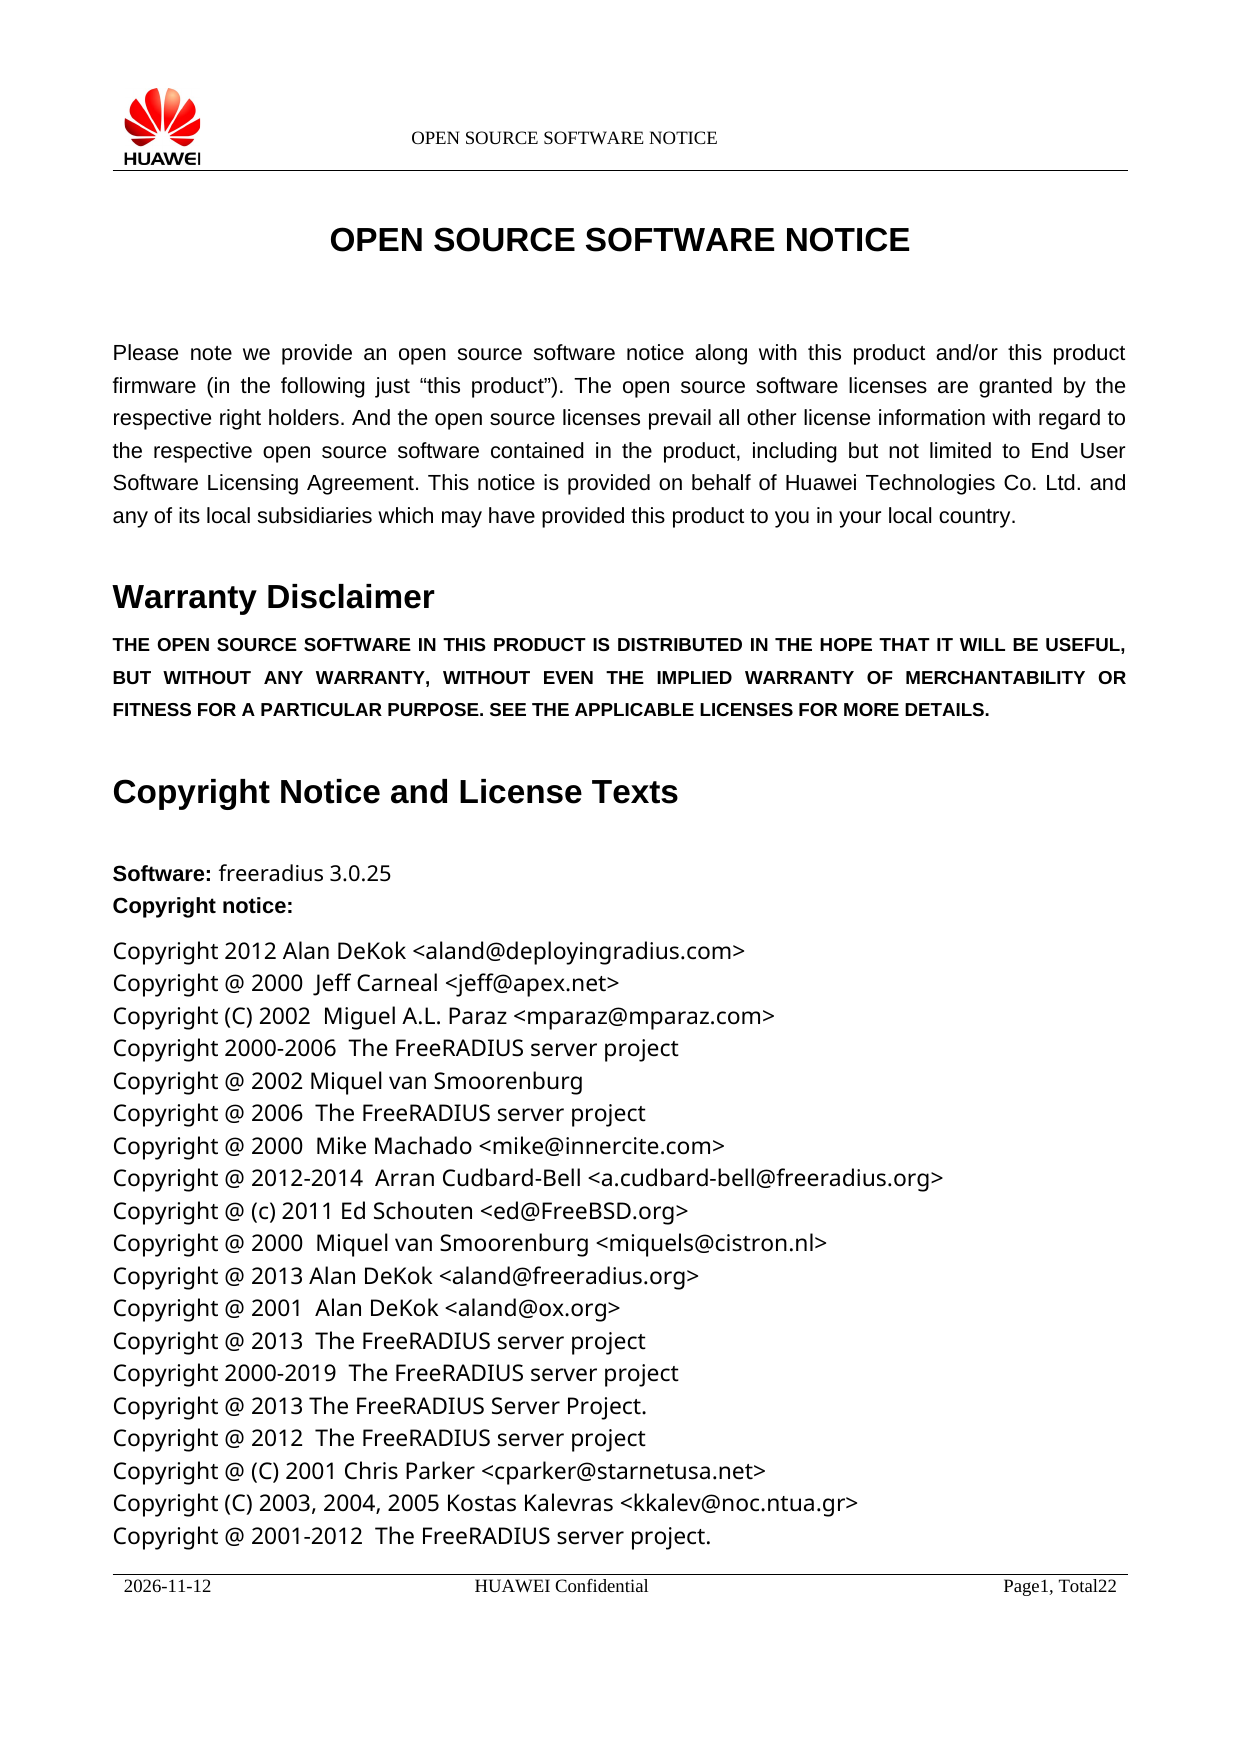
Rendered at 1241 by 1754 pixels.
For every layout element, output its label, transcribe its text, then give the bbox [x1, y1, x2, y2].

text Copyright notice: [112, 889, 1128, 921]
text Copyright Notice and License Texts [112, 759, 1128, 824]
picture [124, 88, 201, 165]
text Warranty Disclaimer [112, 564, 1128, 629]
title Software: freeradius 3.0.25 [112, 856, 1128, 889]
text OPEN SOURCE SOFTWARE NOTICE [112, 206, 1128, 271]
text The open source software in this product is distributed in the hope that it will be useful, but WITHOUT ANY WARRANTY, without even the implied warranty of MERCHANTABILITY or FITNESS FOR A PARTICULAR PURPOSE. See the applicable licenses for more details. [112, 629, 1128, 726]
text Please note we provide an open source software notice along with this product and/or this product firmware (in the following just “this product”). The open source software licenses are granted by the respective right holders. And the open source licenses prevail all other license information with regard to the respective open source software contained in the product, including but not limited to End User Software Licensing Agreement. This notice is provided on behalf of Huawei Technologies Co. Ltd. and any of its local subsidiaries which may have provided this product to you in your local country. [112, 336, 1128, 531]
